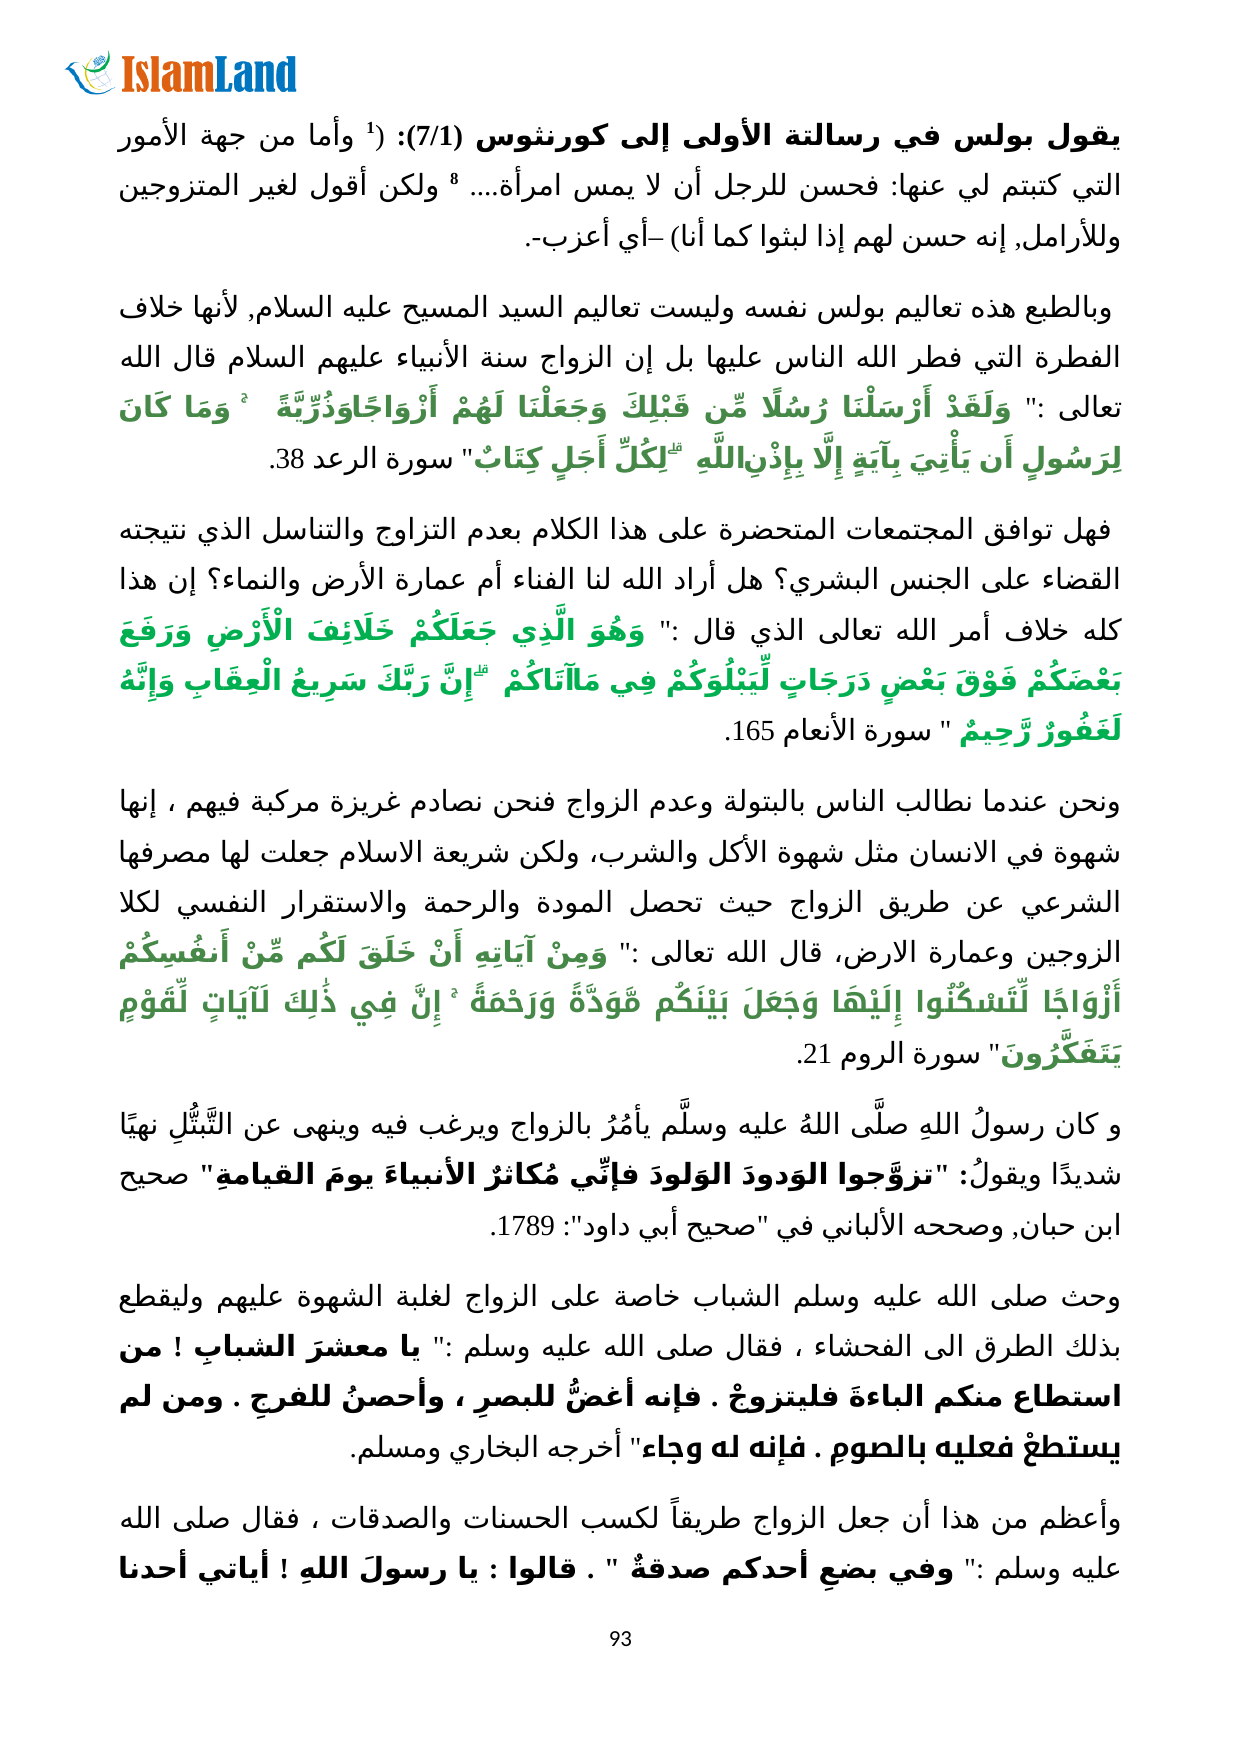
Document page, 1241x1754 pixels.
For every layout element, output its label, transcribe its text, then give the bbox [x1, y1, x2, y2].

text ونحن عندما نطالب الناس بالبتولة وعدم الزواج فنحن نصادم غريزة مركبة فيهم ، إنها شهوة في الانسان مثل شهوة الأكل والشرب، ولكن شريعة الاسلام جعلت لها مصرفها الشرعي عن طريق الزواج حيث تحصل المودة والرحمة والاستقرار النفسي لكلا الزوجين وعمارة الارض، قال الله تعالى :" وَمِنْ آيَاتِهِ أَنْ خَلَقَ لَكُم مِّنْ أَنفُسِكُمْ أَزْوَاجًا لِّتَسْكُنُوا إِلَيْهَا وَجَعَلَ بَيْنَكُم مَّوَدَّةً وَرَحْمَةً ۚ إِنَّ فِي ذَٰلِكَ لَآيَاتٍ لِّقَوْمٍ يَتَفَكَّرُونَ" سورة الروم 21. [118, 784, 1122, 1069]
text فهل توافق المجتمعات المتحضرة على هذا الكلام بعدم التزاوج والتناسل الذي نتيجته القضاء على الجنس البشري؟ هل أراد الله لنا الفناء أم عمارة الأرض والنماء؟ إن هذا كله خلاف أمر الله تعالى الذي قال :" وَهُوَ الَّذِي جَعَلَكُمْ خَلَائِفَ الْأَرْضِ وَرَفَعَ بَعْضَكُمْ فَوْقَ بَعْضٍ دَرَجَاتٍ لِّيَبْلُوَكُمْ فِي مَا آتَاكُمْ ۗ إِنَّ رَبَّكَ سَرِيعُ الْعِقَابِ وَإِنَّهُ لَغَفُورٌ رَّحِيمٌ " سورة الأنعام 165. [118, 512, 1122, 747]
text و كان رسولُ اللهِ صلَّى اللهُ عليه وسلَّم يأمُرُ بالزواج ويرغب فيه وينهى عن التَّبتُّلِ نهيًا شديدًا ويقولُ: "تزوَّجوا الوَدودَ الوَلودَ فإنِّي مُكاثرٌ الأنبياءَ يومَ القيامةِ" صحيح ابن حبان, وصححه الألباني في "صحيح أبي داود": 1789. [118, 1107, 1122, 1241]
text وحث صلى الله عليه وسلم الشباب خاصة على الزواج لغلبة الشهوة عليهم وليقطع بذلك الطرق الى الفحشاء ، فقال صلى الله عليه وسلم :" يا معشرَ الشبابِ ! من استطاع منكم الباءةَ فليتزوجْ . فإنه أغضُّ للبصرِ ، وأحصنُ للفرجِ . ومن لم يستطعْ فعليه بالصومِ . فإنه له وجاء" أخرجه البخاري ومسلم. [118, 1279, 1122, 1463]
text وبالطبع هذه تعاليم بولس نفسه وليست تعاليم السيد المسيح عليه السلام, لأنها خلاف الفطرة التي فطر الله الناس عليها بل إن الزواج سنة الأنبياء عليهم السلام قال الله تعالى :" وَلَقَدْ أَرْسَلْنَا رُسُلًا مِّن قَبْلِكَ وَجَعَلْنَا لَهُمْ أَزْوَاجًا وَذُرِّيَّةً ۚ وَمَا كَانَ لِرَسُولٍ أَن يَأْتِيَ بِآيَةٍ إِلَّا بِإِذْنِ اللَّهِ ۗ لِكُلِّ أَجَلٍ كِتَابٌ" سورة الرعد 38. [118, 290, 1122, 474]
text يقول بولس في رسالتة الأولى إلى كورنثوس (7/1): (1 وأما من جهة الأمور التي كتبتم لي عنها: فحسن للرجل أن لا يمس امرأة.... 8 ولكن أقول لغير المتزوجين وللأرامل, إنه حسن لهم إذا لبثوا كما أنا) –أي أعزب-. [118, 118, 1122, 252]
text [118, 1501, 1122, 1585]
picture [59, 44, 301, 101]
